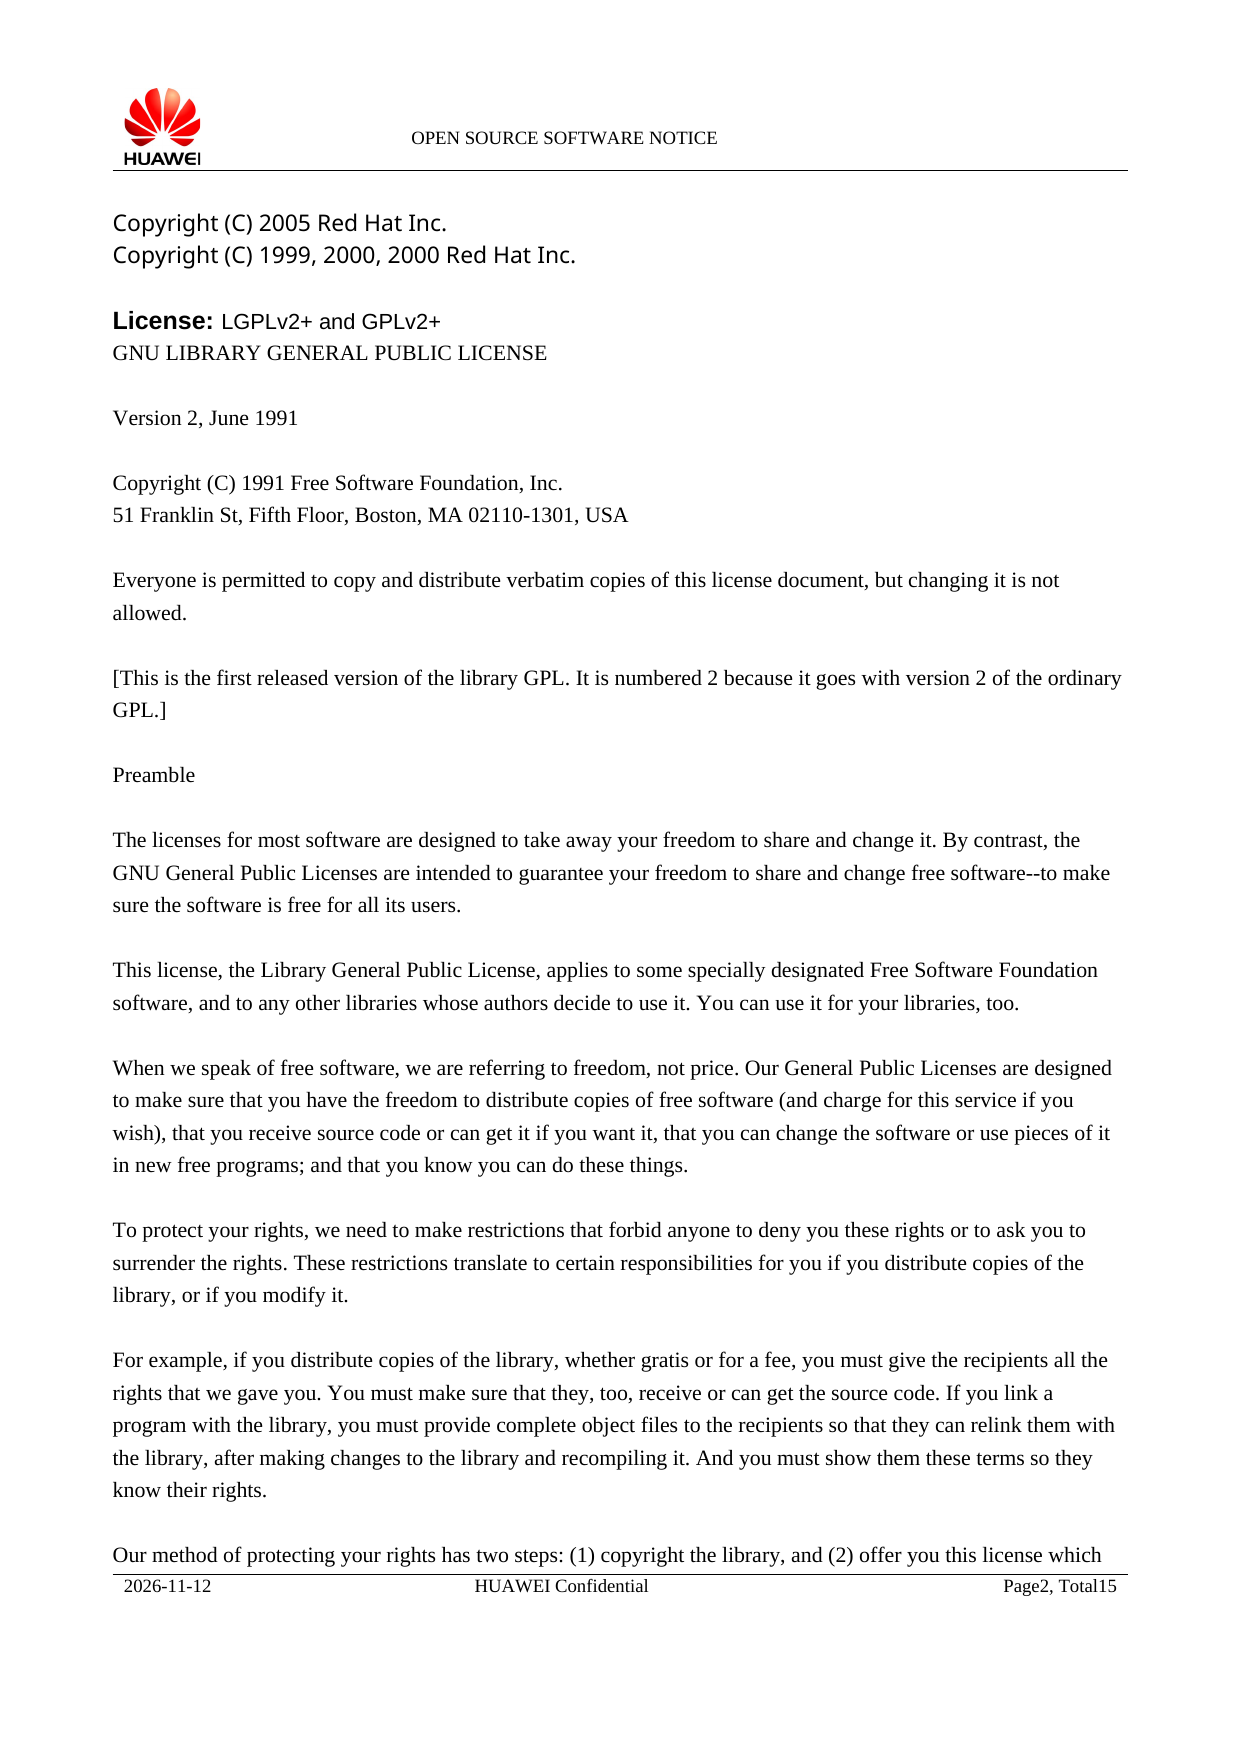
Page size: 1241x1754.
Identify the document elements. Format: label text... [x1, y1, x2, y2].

text License: LGPLv2+ and GPLv2+ [112, 304, 1128, 336]
picture [124, 88, 201, 165]
